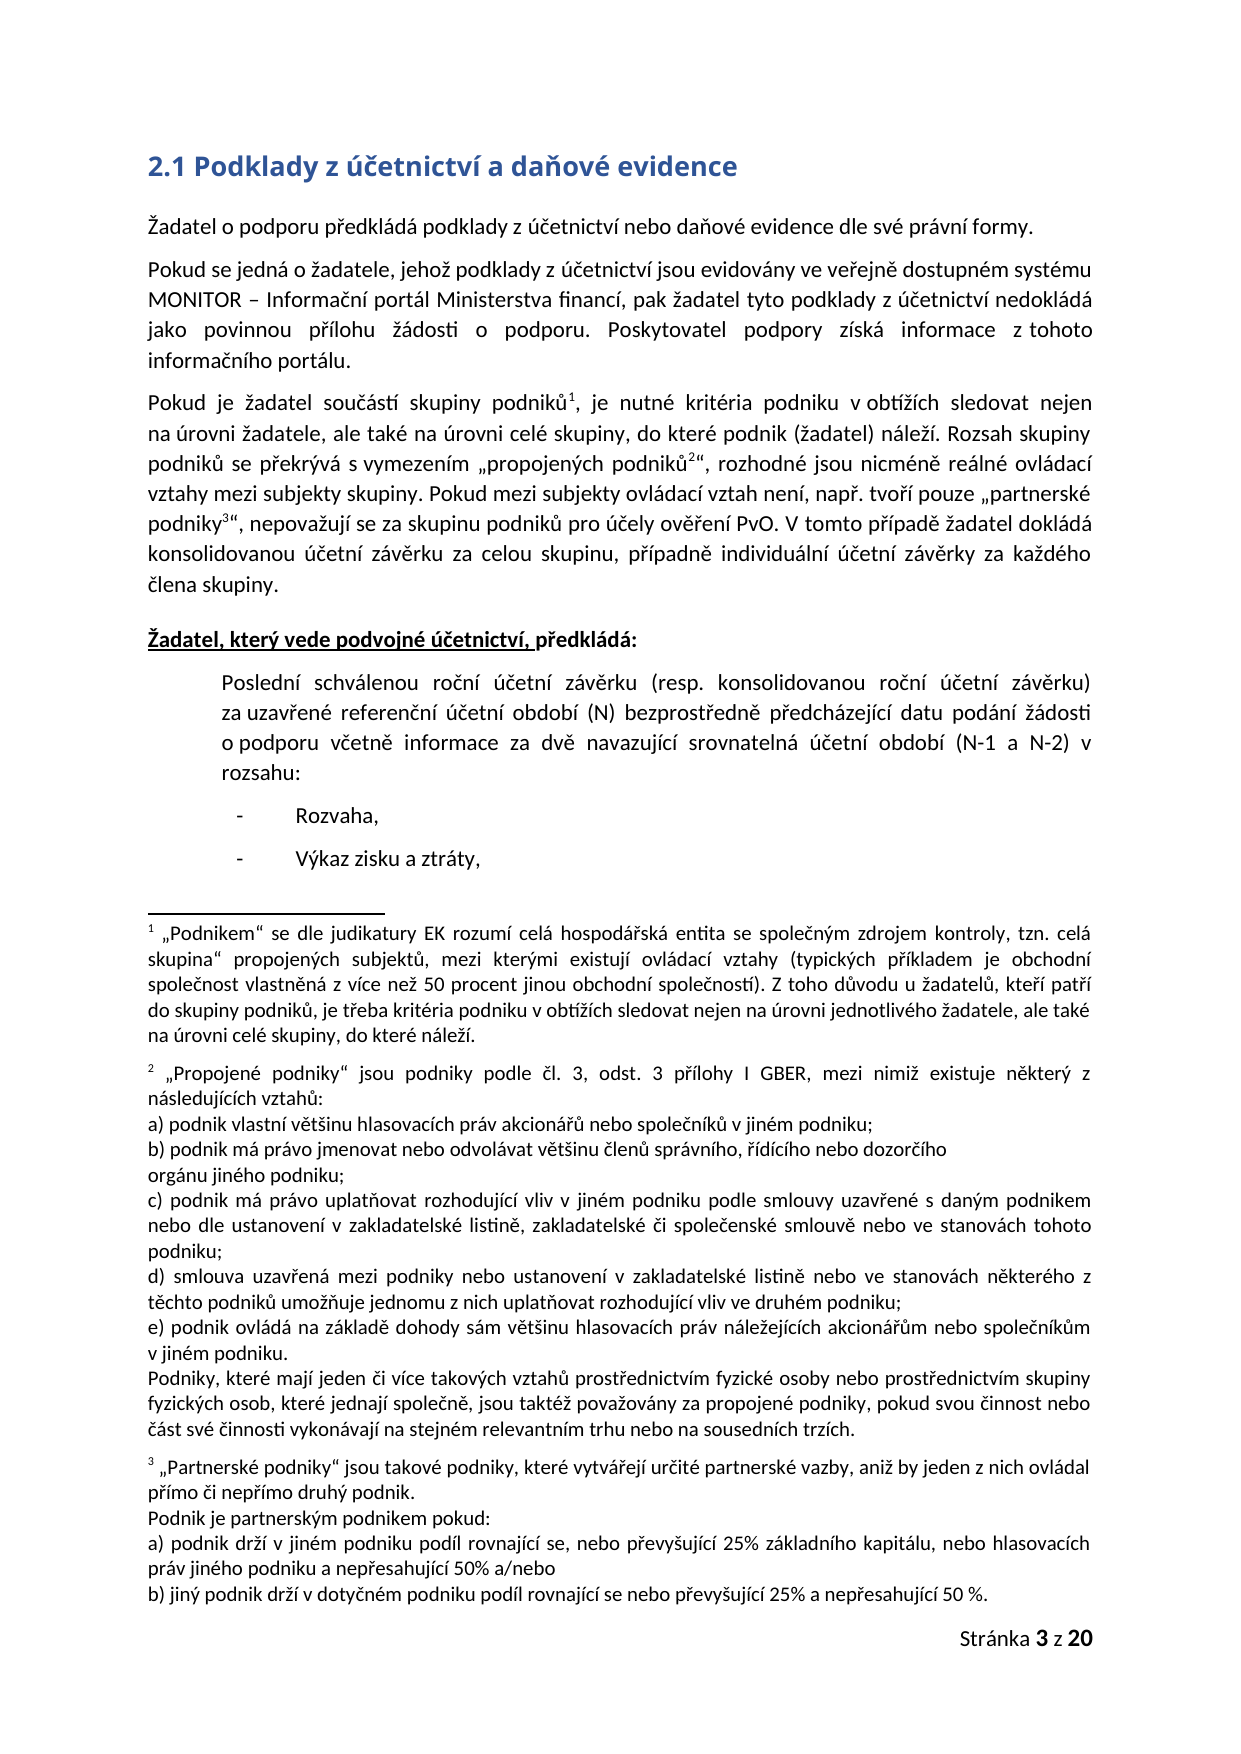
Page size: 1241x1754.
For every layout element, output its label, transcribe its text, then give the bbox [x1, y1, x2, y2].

text Pokud je žadatel součástí skupiny podniků, je nutné kritéria podniku v obtížích sledovat nejen na úrovni žadatele, ale také na úrovni celé skupiny, do které podnik (žadatel) náleží. Rozsah skupiny podniků se překrývá s vymezením „propojených podniků“, rozhodné jsou nicméně reálné ovládací vztahy mezi subjekty skupiny. Pokud mezi subjekty ovládací vztah není, např. tvoří pouze „partnerské podniky“, nepovažují se za skupinu podniků pro účely ověření PvO. V tomto případě žadatel dokládá konsolidovanou účetní závěrku za celou skupinu, případně individuální účetní závěrky za každého člena skupiny. [148, 388, 1093, 598]
list Rozvaha, [236, 801, 1093, 829]
text Pokud se jedná o žadatele, jehož podklady z účetnictví jsou evidovány ve veřejně dostupném systému MONITOR – Informační portál Ministerstva financí, pak žadatel tyto podklady z účetnictví nedokládá jako povinnou přílohu žádosti o podporu. Poskytovatel podpory získá informace z tohoto informačního portálu. [148, 255, 1093, 374]
subtitle 2.1 Podklady z účetnictví a daňové evidence [148, 148, 1093, 184]
text Poslední schválenou roční účetní závěrku (resp. konsolidovanou roční účetní závěrku) za uzavřené referenční účetní období (N) bezprostředně předcházející datu podání žádosti o podporu včetně informace za dvě navazující srovnatelná účetní období (N-1 a N-2) v rozsahu: [221, 668, 1093, 786]
text Žadatel, který vede podvojné účetnictví, předkládá: [148, 625, 1093, 653]
list Výkaz zisku a ztráty, [236, 844, 1093, 872]
text Žadatel o podporu předkládá podklady z účetnictví nebo daňové evidence dle své právní formy. [148, 212, 1093, 240]
